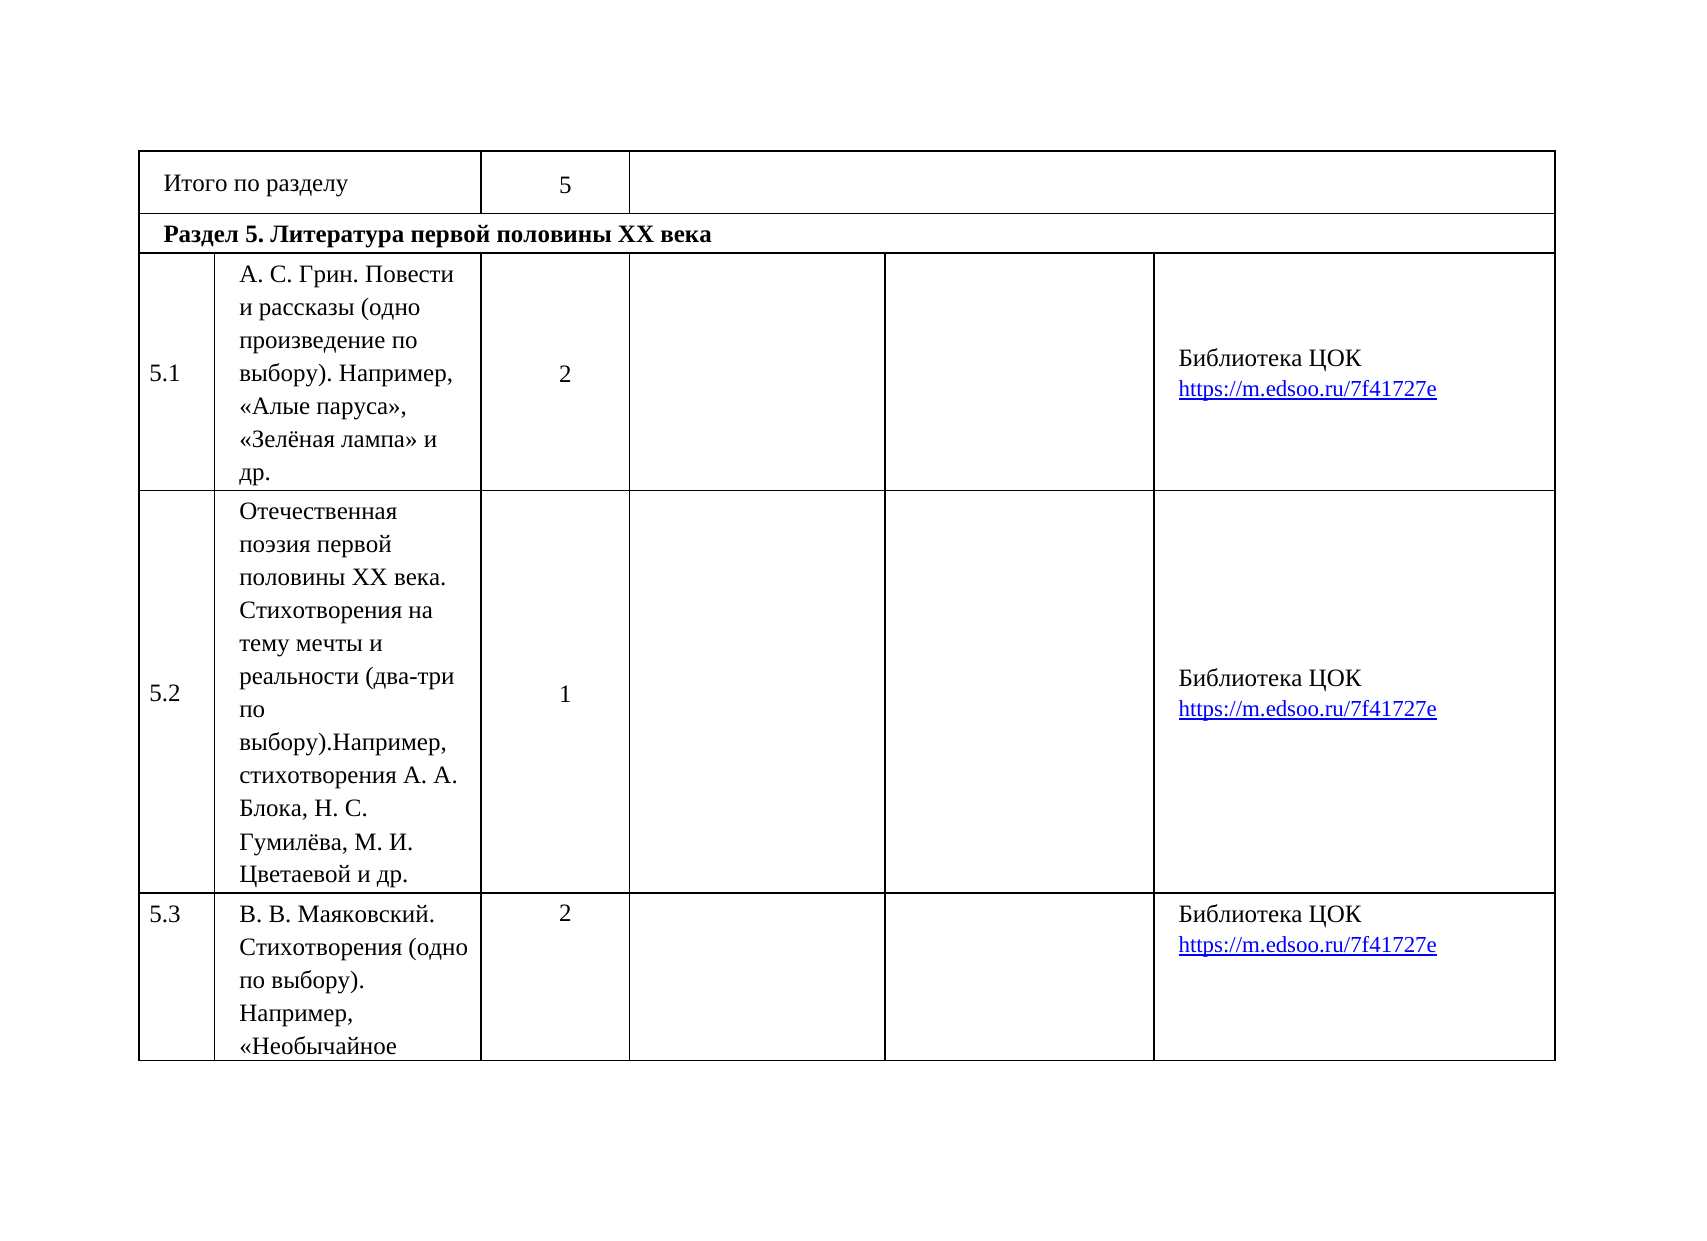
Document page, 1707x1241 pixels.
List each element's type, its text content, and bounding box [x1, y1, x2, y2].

table_cell А. С. Грин. Повести и рассказы (одно произведение по выбору). Например, «Алые паруса», «Зелёная лампа» и др. [215, 254, 480, 489]
table_cell Библиотека ЦОК https://m.edsoo.ru/7f41727e [1155, 491, 1554, 892]
table_cell Итого по разделу [140, 152, 480, 213]
table_cell 5 [482, 152, 629, 213]
table_cell Отечественная поэзия первой половины XX века. Стихотворения на тему мечты и реальности (два-три по выбору).Например, стихотворения А. А. Блока, Н. С. Гумилёва, М. И. Цветаевой и др. [215, 491, 480, 892]
table_cell 2 [482, 254, 629, 489]
table_cell 1 [482, 491, 629, 892]
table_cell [1155, 894, 1554, 1060]
table_cell [886, 491, 1153, 892]
table_cell 5.1 [140, 254, 214, 489]
table_cell [630, 491, 884, 892]
table_cell 2 [482, 894, 629, 1060]
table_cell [215, 894, 480, 1060]
table_cell [630, 894, 884, 1060]
table_cell Раздел 5. Литература первой половины XX века [140, 214, 1554, 252]
table_cell [886, 894, 1153, 1060]
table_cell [1155, 254, 1554, 489]
table_cell [630, 254, 884, 489]
table_cell [886, 254, 1153, 489]
table_cell 5.3 [140, 894, 214, 1060]
table_cell [630, 152, 1554, 213]
table_cell 5.2 [140, 491, 214, 892]
